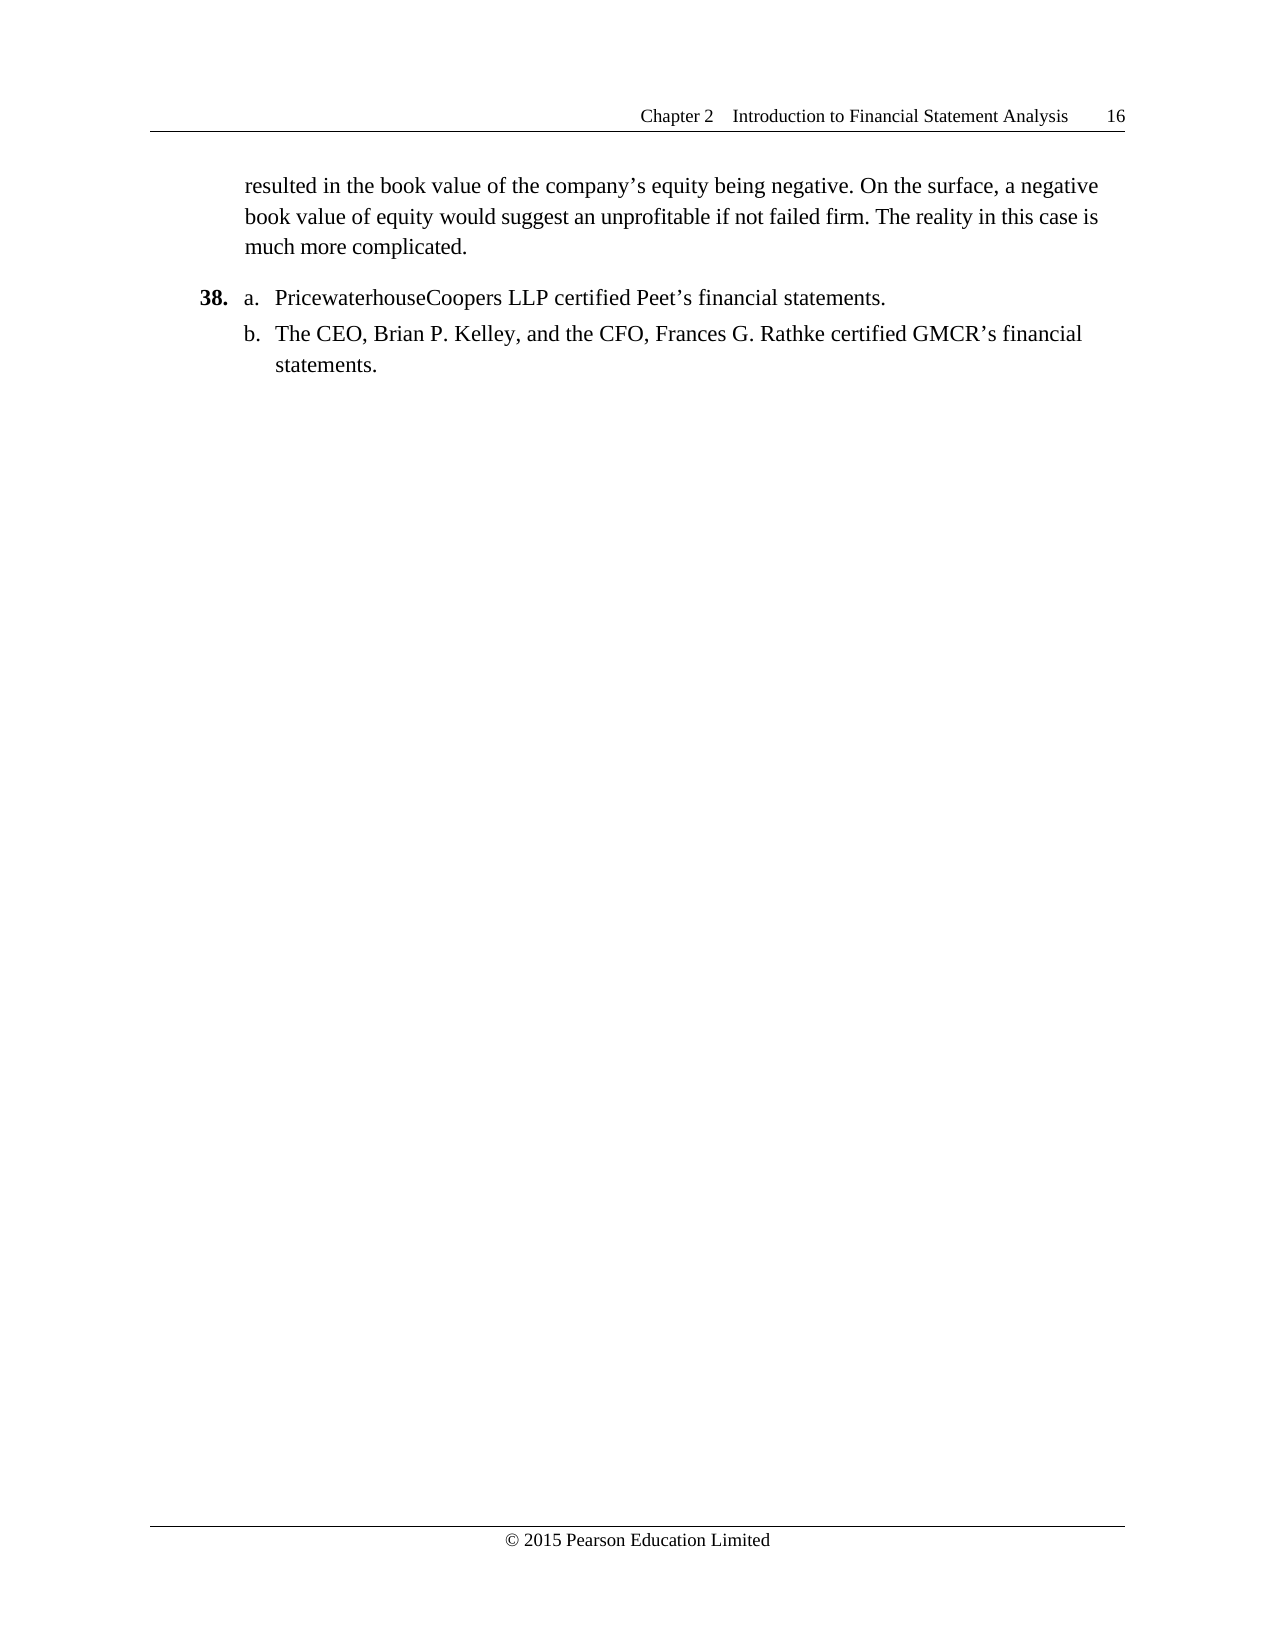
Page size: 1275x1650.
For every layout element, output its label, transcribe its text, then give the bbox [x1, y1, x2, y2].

list b. The CEO, Brian P. Kelley, and the CFO, Frances G. Rathke certified GMCR’s financial statements. [244, 320, 1125, 377]
list 38. a. PricewaterhouseCoopers LLP certified Peet’s financial statements. [150, 284, 1125, 310]
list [150, 172, 1125, 259]
